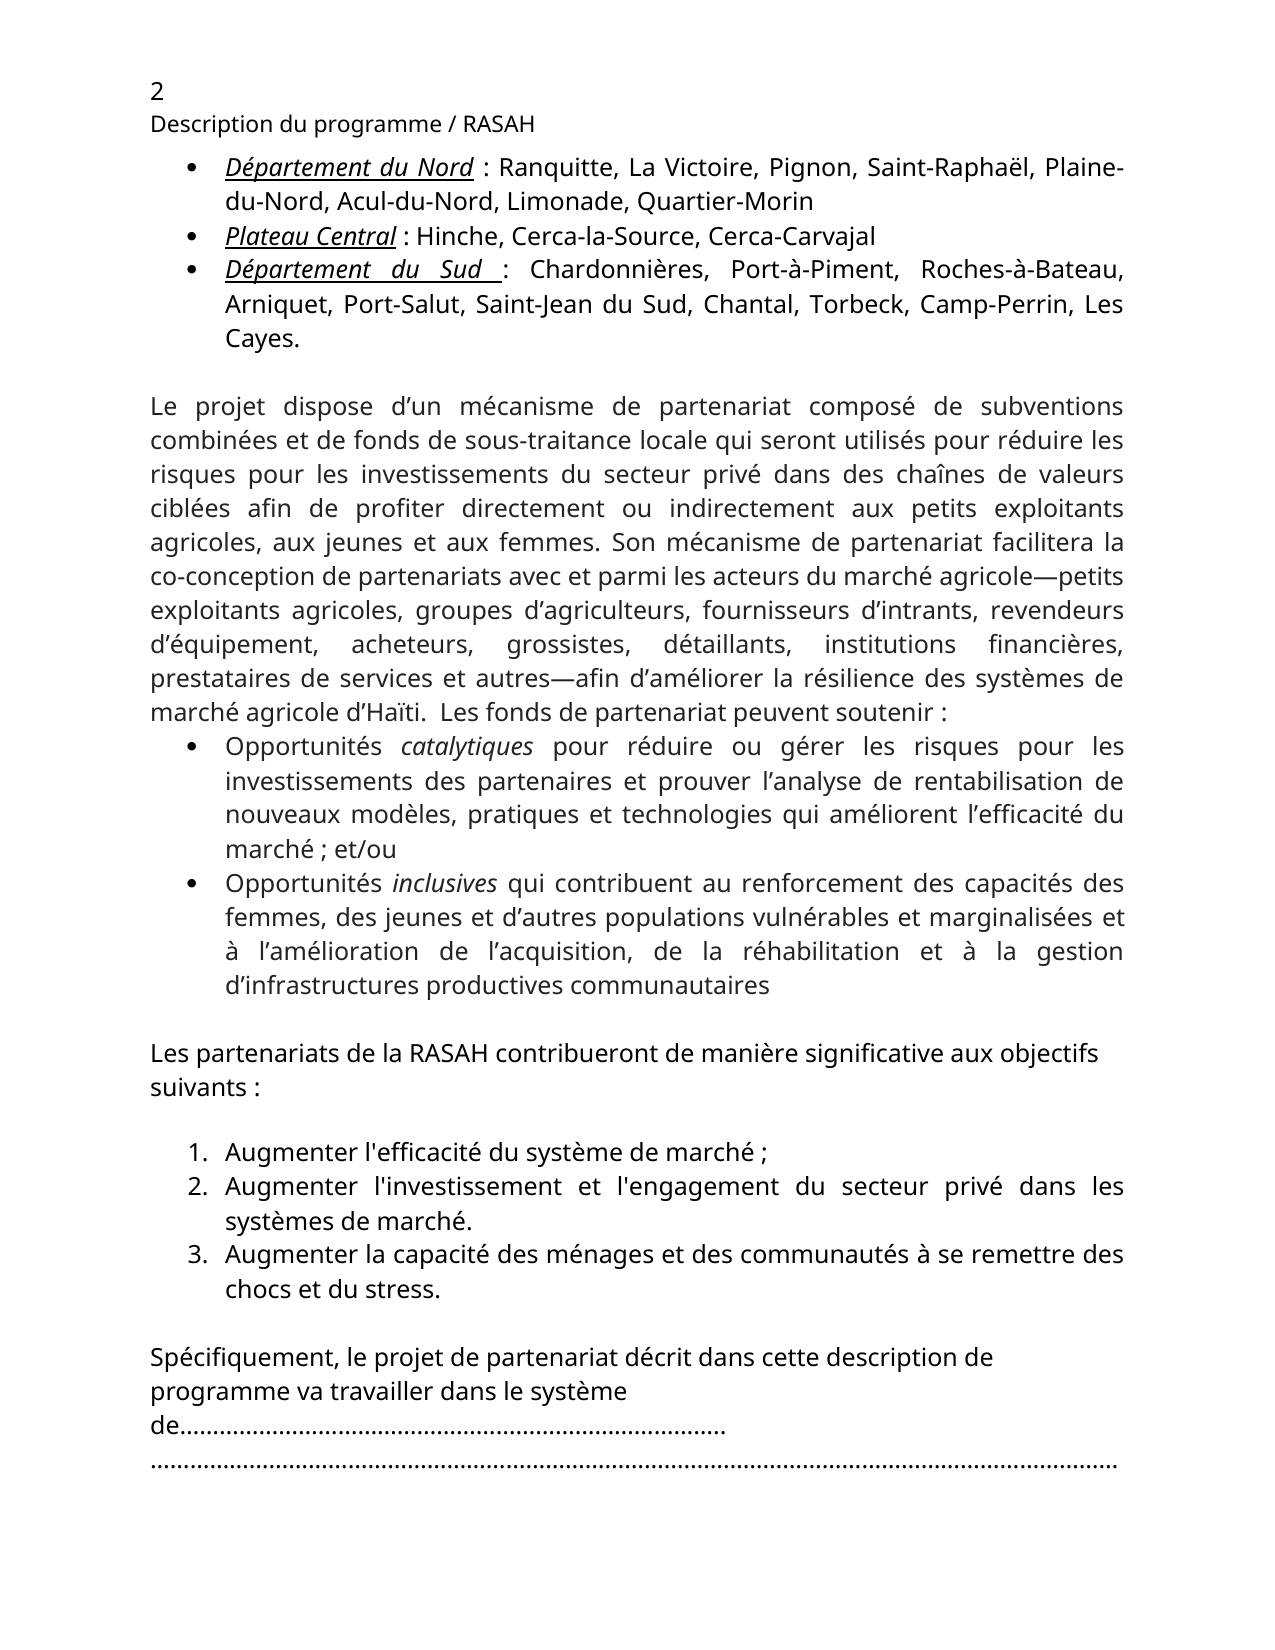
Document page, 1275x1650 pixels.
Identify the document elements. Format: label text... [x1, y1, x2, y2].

list Département du Sud : Chardonnières, Port-à-Piment, Roches-à-Bateau, Arniquet, Port-Salut, Saint-Jean du Sud, Chantal, Torbeck, Camp-Perrin, Les Cayes. [187, 252, 1125, 354]
list Département du Nord : Ranquitte, La Victoire, Pignon, Saint-Raphaël, Plaine-du-Nord, Acul-du-Nord, Limonade, Quartier-Morin [187, 150, 1125, 218]
list Augmenter l'efficacité du système de marché ; [187, 1135, 1125, 1169]
list Opportunités inclusives qui contribuent au renforcement des capacités des femmes, des jeunes et d’autres populations vulnérables et marginalisées et à l’amélioration de l’acquisition, de la réhabilitation et à la gestion d’infrastructures productives communautaires [187, 865, 1125, 1002]
text Les partenariats de la RASAH contribueront de manière significative aux objectifs suivants : [150, 1036, 1125, 1104]
list Opportunités catalytiques pour réduire ou gérer les risques pour les investissements des partenaires et prouver l’analyse de rentabilisation de nouveaux modèles, pratiques et technologies qui améliorent l’efficacité du marché ; et/ou [187, 729, 1125, 865]
list Plateau Central : Hinche, Cerca-la-Source, Cerca-Carvajal [187, 218, 1125, 252]
list Augmenter la capacité des ménages et des communautés à se remettre des chocs et du stress. [187, 1237, 1125, 1305]
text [150, 1339, 1125, 1476]
text Le projet dispose d’un mécanisme de partenariat composé de subventions combinées et de fonds de sous-traitance locale qui seront utilisés pour réduire les risques pour les investissements du secteur privé dans des chaînes de valeurs ciblées afin de profiter directement ou indirectement aux petits exploitants agricoles, aux jeunes et aux femmes. Son mécanisme de partenariat facilitera la co-conception de partenariats avec et parmi les acteurs du marché agricole—petits exploitants agricoles, groupes d’agriculteurs, fournisseurs d’intrants, revendeurs d’équipement, acheteurs, grossistes, détaillants, institutions financières, prestataires de services et autres—afin d’améliorer la résilience des systèmes de marché agricole d’Haïti. Les fonds de partenariat peuvent soutenir : [150, 388, 1125, 729]
list Augmenter l'investissement et l'engagement du secteur privé dans les systèmes de marché. [187, 1169, 1125, 1237]
